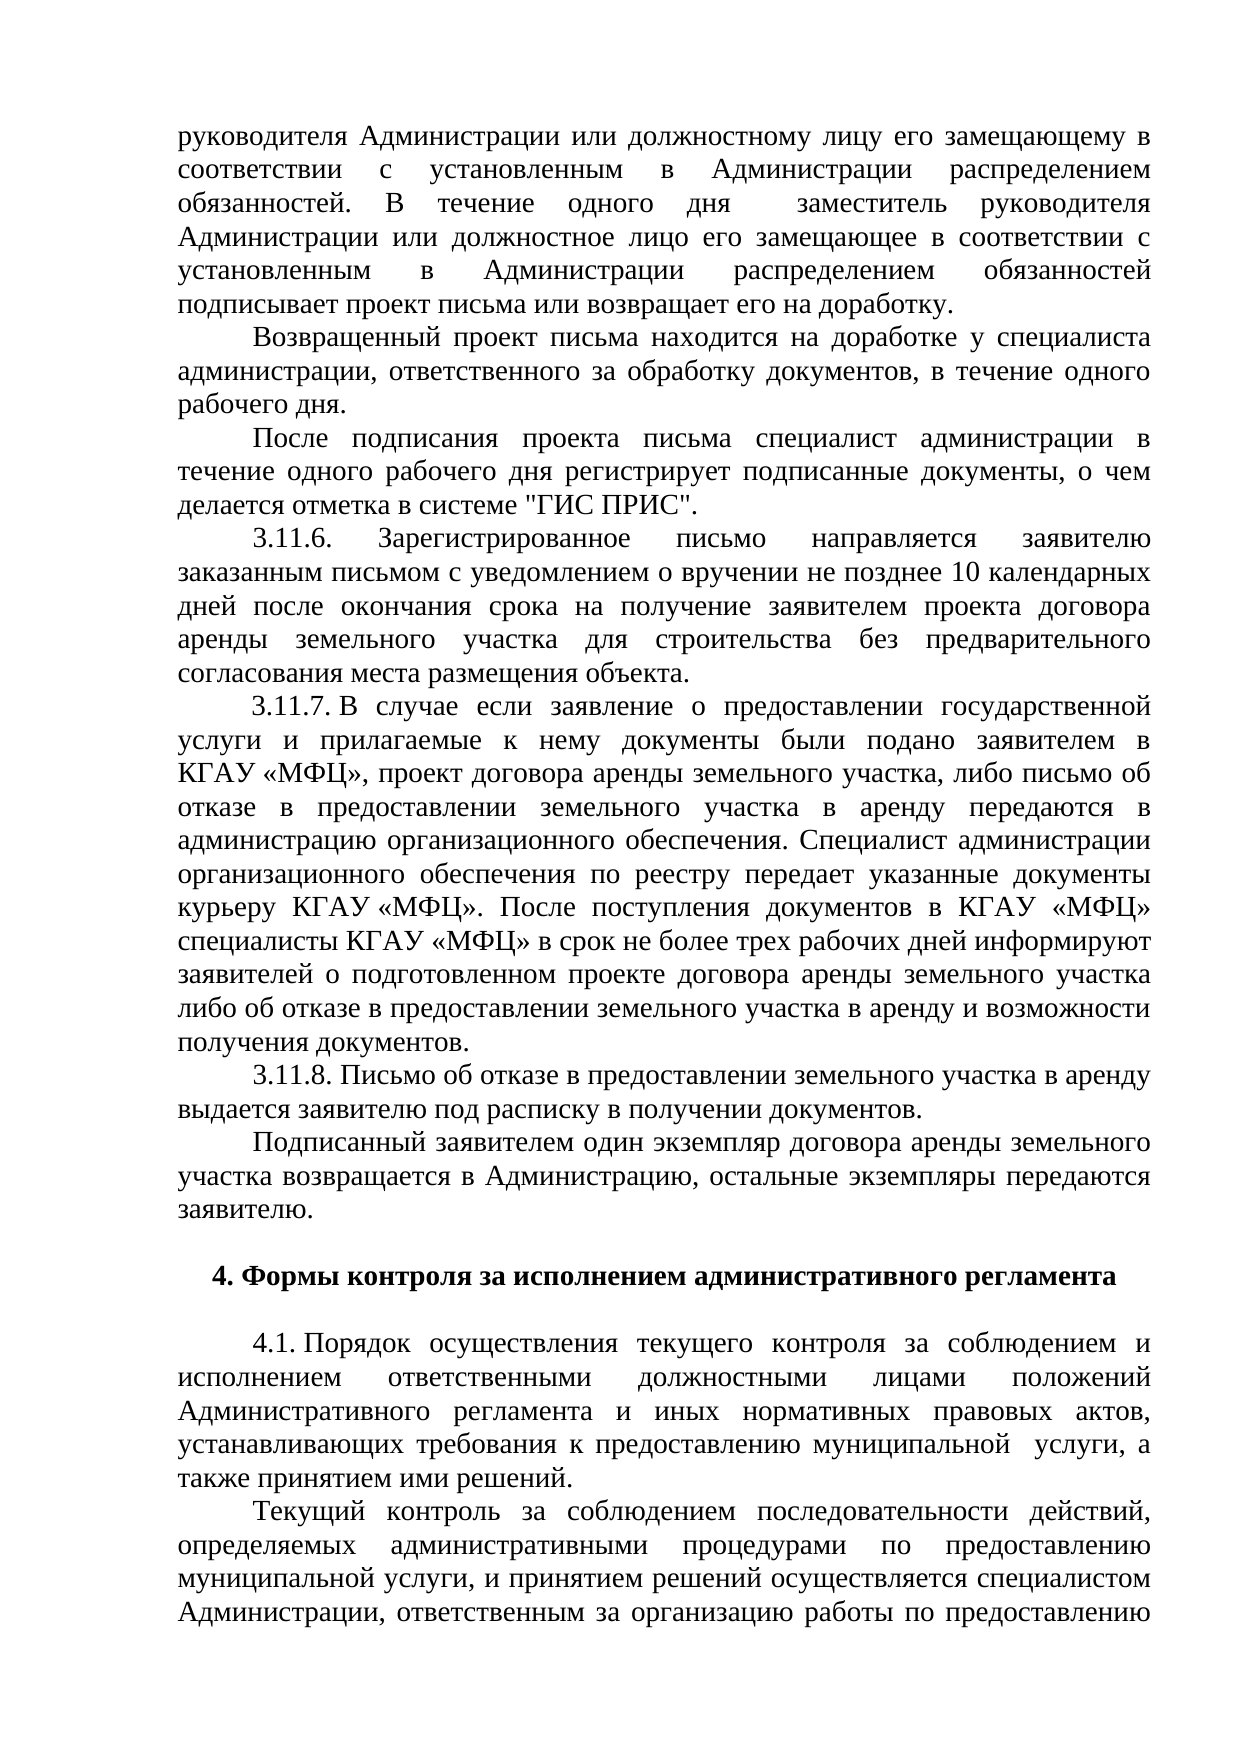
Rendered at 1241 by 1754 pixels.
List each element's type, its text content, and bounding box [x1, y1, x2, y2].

text После подписания проекта письма специалист администрации в течение одного рабочего дня регистрирует подписанные документы, о чем делается отметка в системе "ГИС ПРИС". [177, 420, 1152, 521]
text 4. Формы контроля за исполнением административного регламента [177, 1258, 1152, 1292]
text Подписанный заявителем один экземпляр договора аренды земельного участка возвращается в Администрацию, остальные экземпляры передаются заявителю. [177, 1124, 1152, 1225]
text 3.11.8. Письмо об отказе в предоставлении земельного участка в аренду выдается заявителю под расписку в получении документов. [177, 1057, 1152, 1124]
text 4.1. Порядок осуществления текущего контроля за соблюдением и исполнением ответственными должностными лицами положений Административного регламента и иных нормативных правовых актов, устанавливающих требования к предоставлению муниципальной услуги, а также принятием ими решений. [177, 1326, 1152, 1493]
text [177, 1493, 1152, 1627]
text Возвращенный проект письма находится на доработке у специалиста администрации, ответственного за обработку документов, в течение одного рабочего дня. [177, 319, 1152, 420]
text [177, 118, 1152, 319]
text 3.11.7. В случае если заявление о предоставлении государственной услуги и прилагаемые к нему документы были подано заявителем в КГАУ «МФЦ», проект договора аренды земельного участка, либо письмо об отказе в предоставлении земельного участка в аренду передаются в администрацию организационного обеспечения. Специалист администрации организационного обеспечения по реестру передает указанные документы курьеру КГАУ «МФЦ». После поступления документов в КГАУ «МФЦ» специалисты КГАУ «МФЦ» в срок не более трех рабочих дней информируют заявителей о подготовленном проекте договора аренды земельного участка либо об отказе в предоставлении земельного участка в аренду и возможности получения документов. [177, 688, 1152, 1057]
text 3.11.6. Зарегистрированное письмо направляется заявителю заказанным письмом с уведомлением о вручении не позднее 10 календарных дней после окончания срока на получение заявителем проекта договора аренды земельного участка для строительства без предварительного согласования места размещения объекта. [177, 521, 1152, 688]
